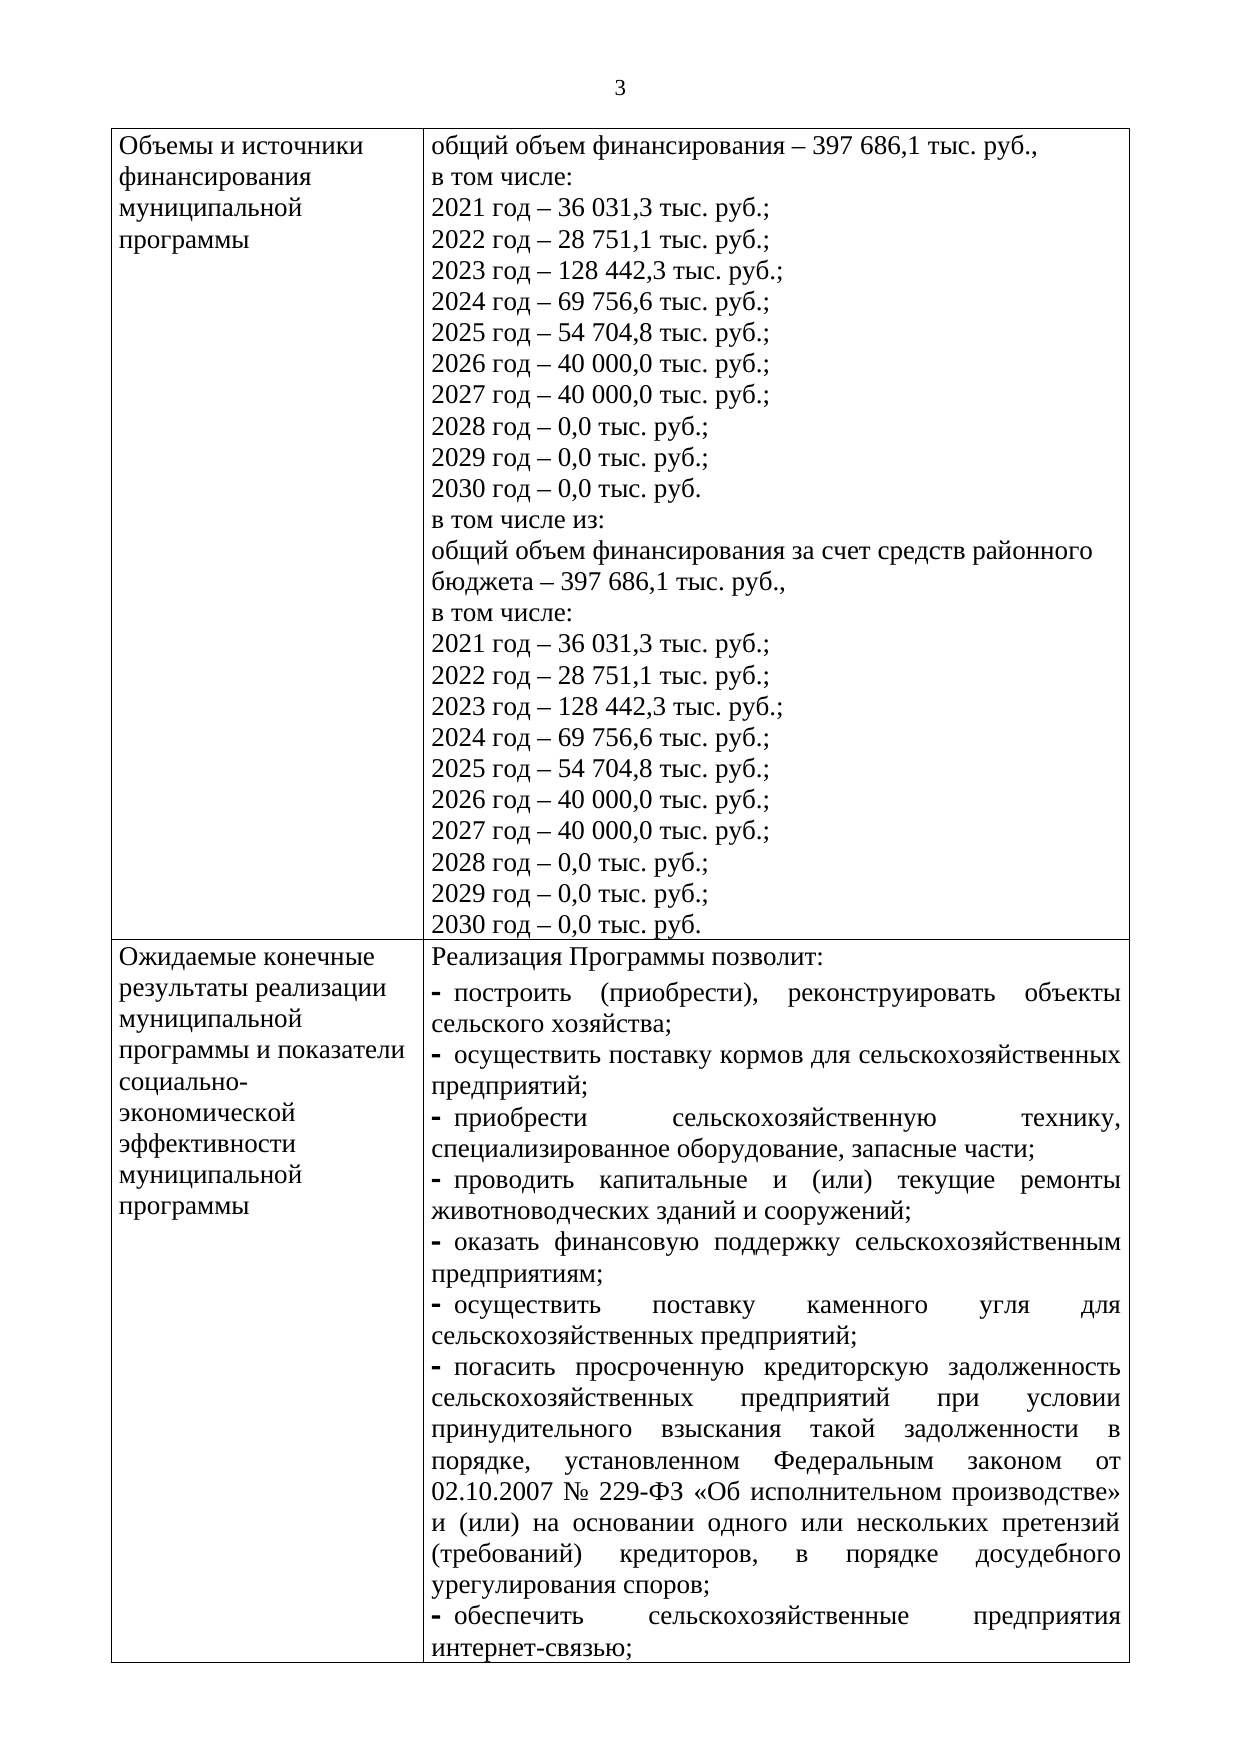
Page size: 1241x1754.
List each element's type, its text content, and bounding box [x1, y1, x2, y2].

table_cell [424, 940, 1129, 1662]
table_cell Объемы и источники финансирования муниципальной программы [112, 129, 423, 939]
table_cell общий объем финансирования – 397 686,1 тыс. руб., в том числе: 2021 год – 36 031,3 тыс. руб.; 2022 год – 28 751,1 тыс. руб.; 2023 год – 128 442,3 тыс. руб.; 2024 год – 69 756,6 тыс. руб.; 2025 год – 54 704,8 тыс. руб.; 2026 год – 40 000,0 тыс. руб.; 2027 год – 40 000,0 тыс. руб.; 2028 год – 0,0 тыс. руб.; 2029 год – 0,0 тыс. руб.; 2030 год – 0,0 тыс. руб. в том числе из: общий объем финансирования за счет средств районного бюджета – 397 686,1 тыс. руб., в том числе: 2021 год – 36 031,3 тыс. руб.; 2022 год – 28 751,1 тыс. руб.; 2023 год – 128 442,3 тыс. руб.; 2024 год – 69 756,6 тыс. руб.; 2025 год – 54 704,8 тыс. руб.; 2026 год – 40 000,0 тыс. руб.; 2027 год – 40 000,0 тыс. руб.; 2028 год – 0,0 тыс. руб.; 2029 год – 0,0 тыс. руб.; 2030 год – 0,0 тыс. руб. [424, 129, 1129, 939]
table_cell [112, 940, 423, 1662]
